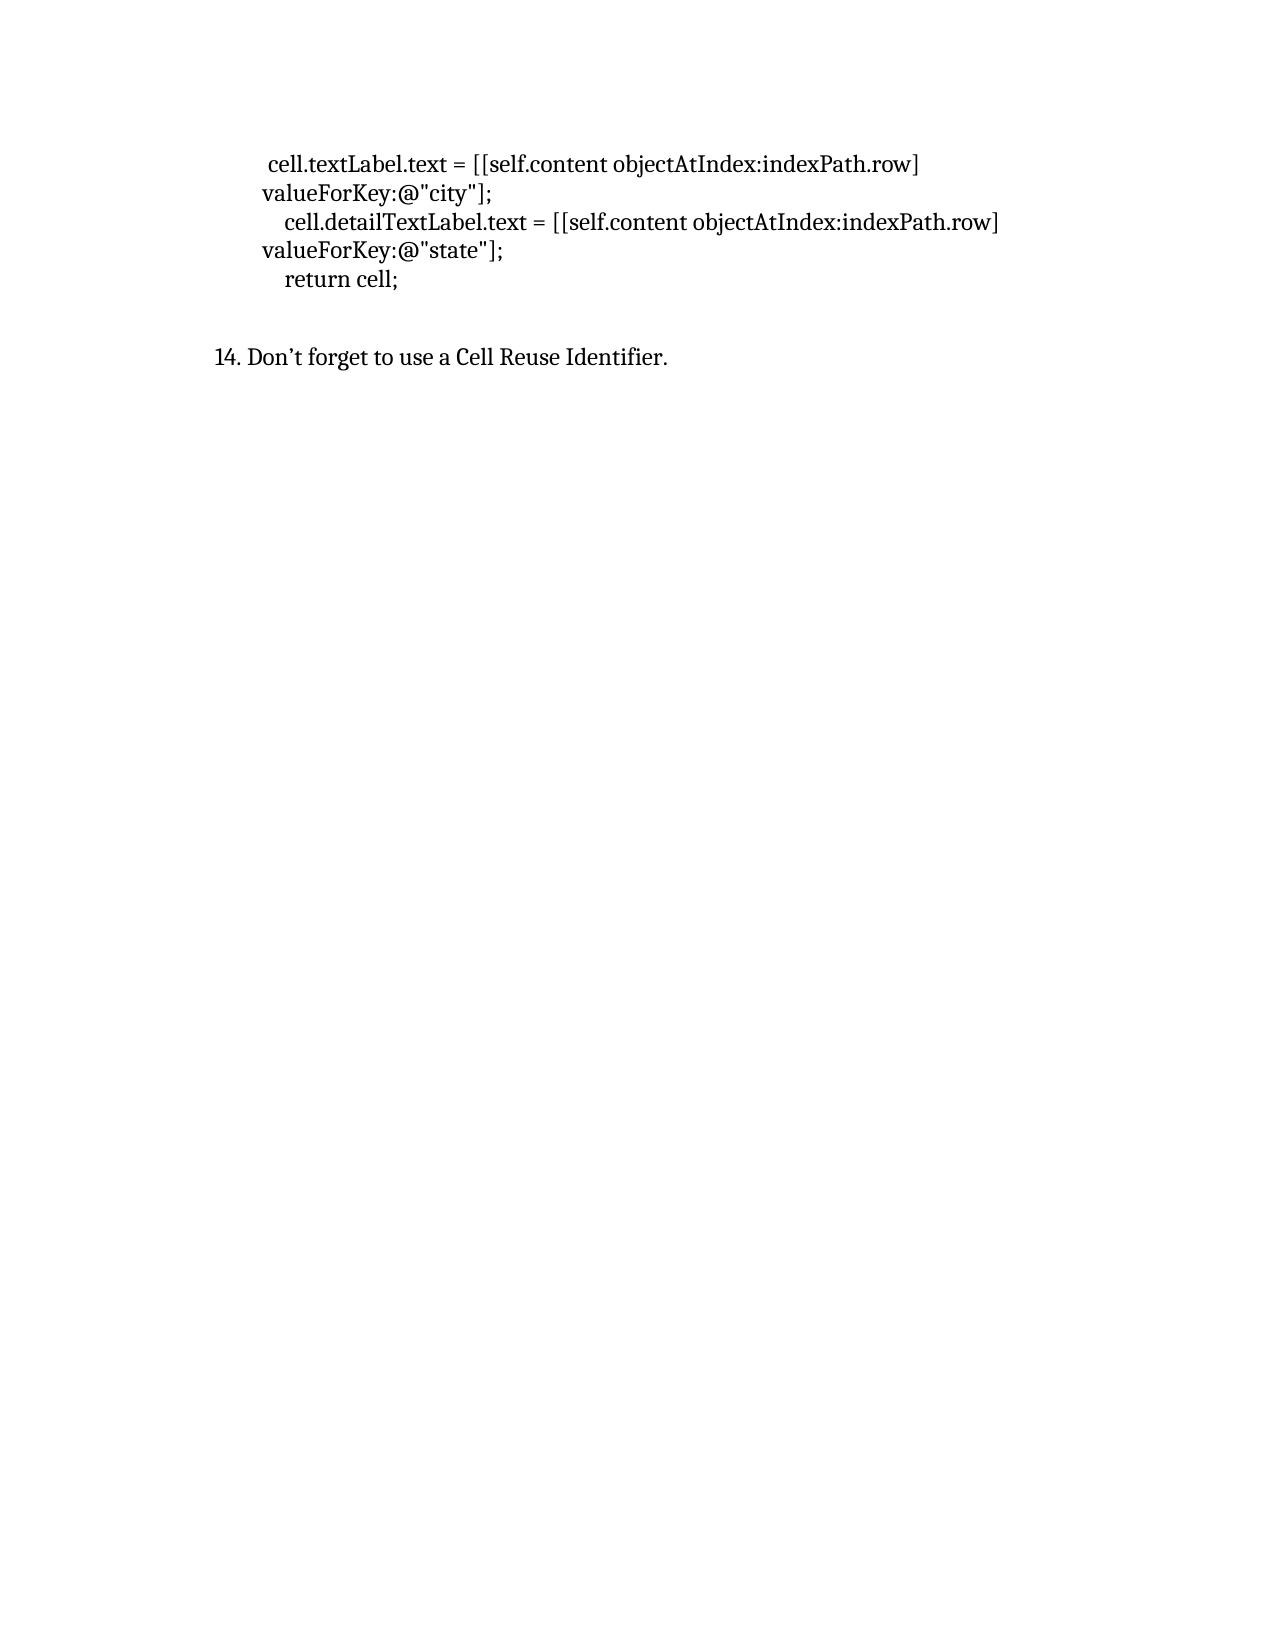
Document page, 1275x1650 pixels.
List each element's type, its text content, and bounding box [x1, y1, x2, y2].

text 14. Don’t forget to use a Cell Reuse Identifier. [187, 343, 1087, 372]
list cell.textLabel.text = [[self.content objectAtIndex:indexPath.row] valueForKey:@"city"]; [262, 150, 1087, 207]
list cell.detailTextLabel.text = [[self.content objectAtIndex:indexPath.row] valueForKey:@"state"]; [262, 207, 1087, 265]
list return cell; [262, 265, 1087, 294]
